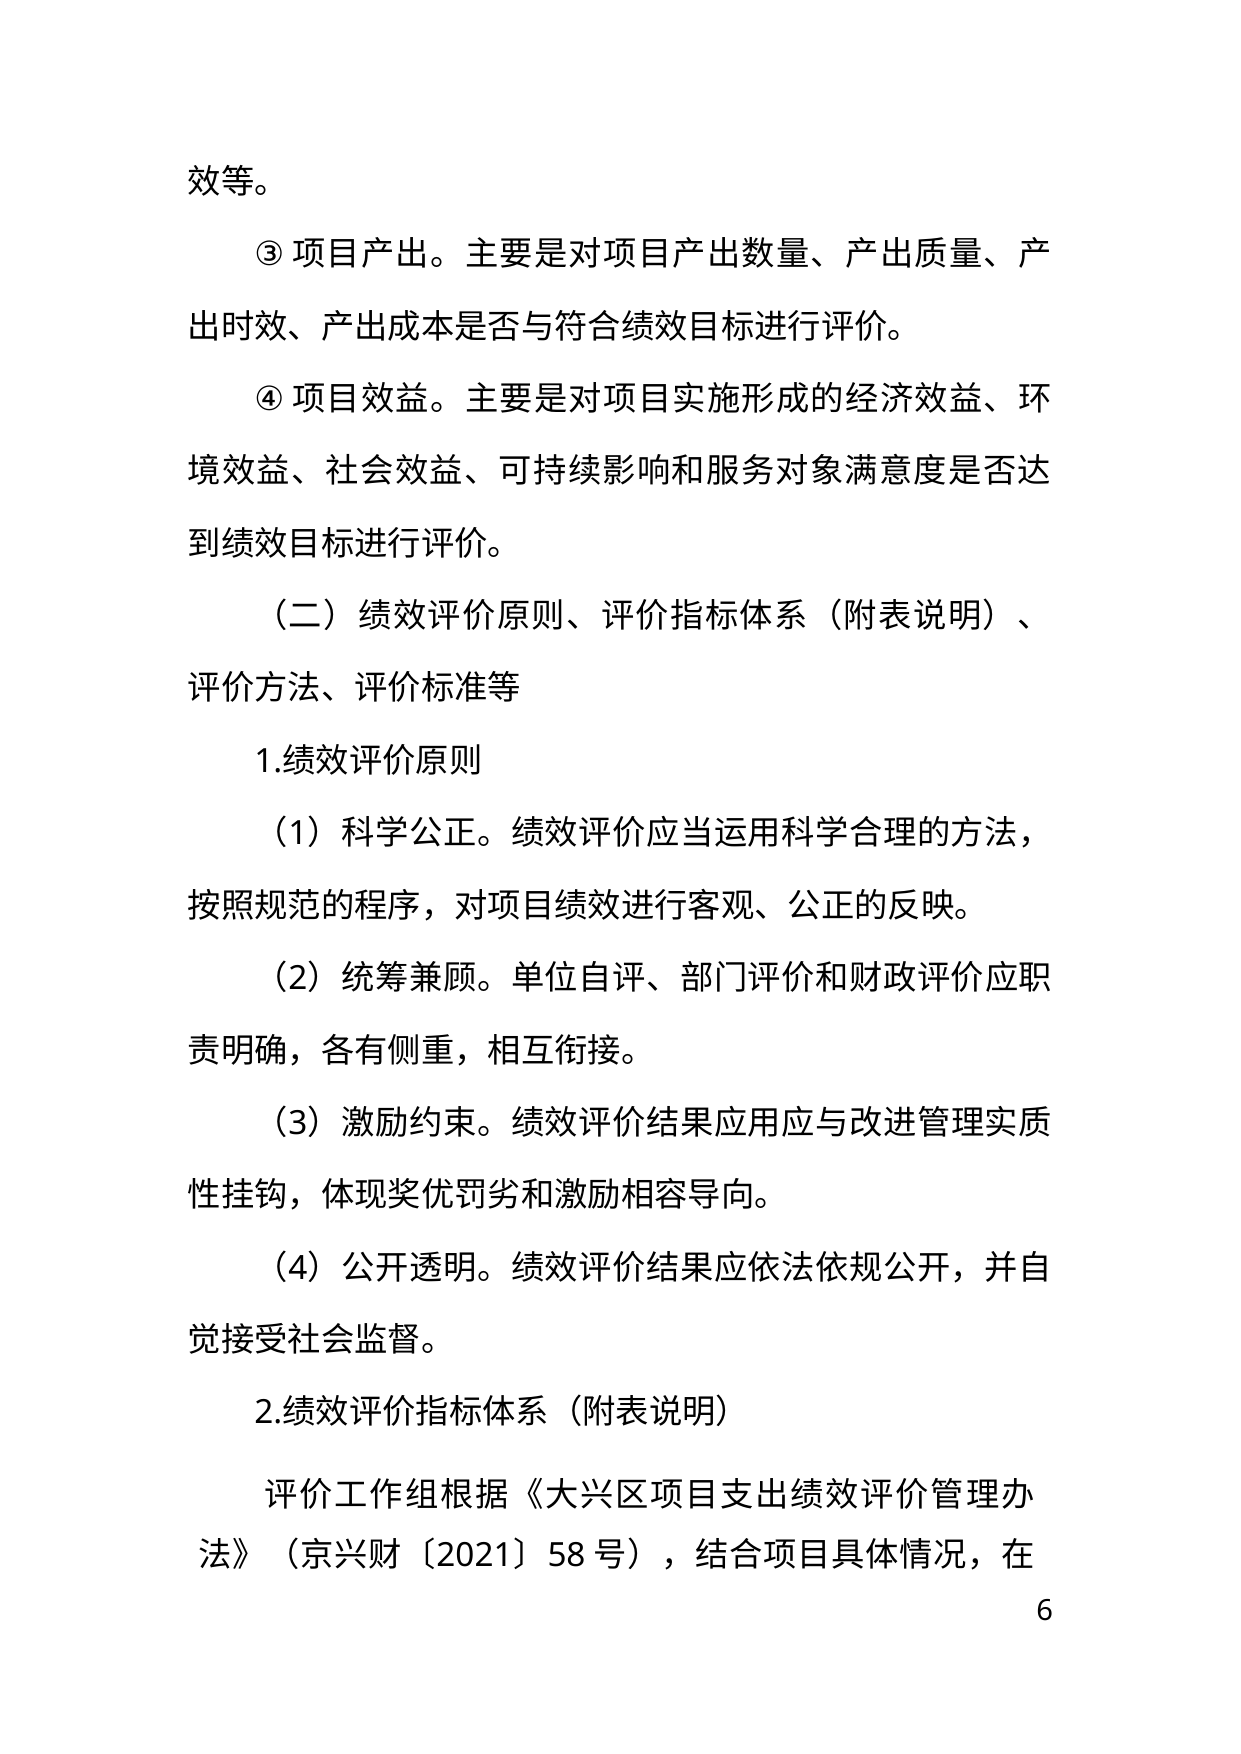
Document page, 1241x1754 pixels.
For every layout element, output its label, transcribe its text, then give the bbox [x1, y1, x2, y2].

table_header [187, 1458, 1046, 1579]
text （2）统筹兼顾。单位自评、部门评价和财政评价应职责明确，各有侧重，相互衔接。 [187, 951, 1053, 1072]
text 1.绩效评价原则 [187, 733, 1053, 782]
text 2.绩效评价指标体系（附表说明） [187, 1385, 1053, 1434]
text （二）绩效评价原则、评价指标体系（附表说明）、评价方法、评价标准等 [187, 589, 1053, 709]
text ④项目效益。主要是对项目实施形成的经济效益、环境效益、社会效益、可持续影响和服务对象满意度是否达到绩效目标进行评价。 [187, 372, 1053, 565]
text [187, 155, 1053, 203]
text （3）激励约束。绩效评价结果应用应与改进管理实质性挂钩，体现奖优罚劣和激励相容导向。 [187, 1096, 1053, 1216]
text （4）公开透明。绩效评价结果应依法依规公开，并自觉接受社会监督。 [187, 1240, 1053, 1361]
text ③项目产出。主要是对项目产出数量、产出质量、产出时效、产出成本是否与符合绩效目标进行评价。 [187, 227, 1053, 348]
text （1）科学公正。绩效评价应当运用科学合理的方法，按照规范的程序，对项目绩效进行客观、公正的反映。 [187, 806, 1053, 927]
